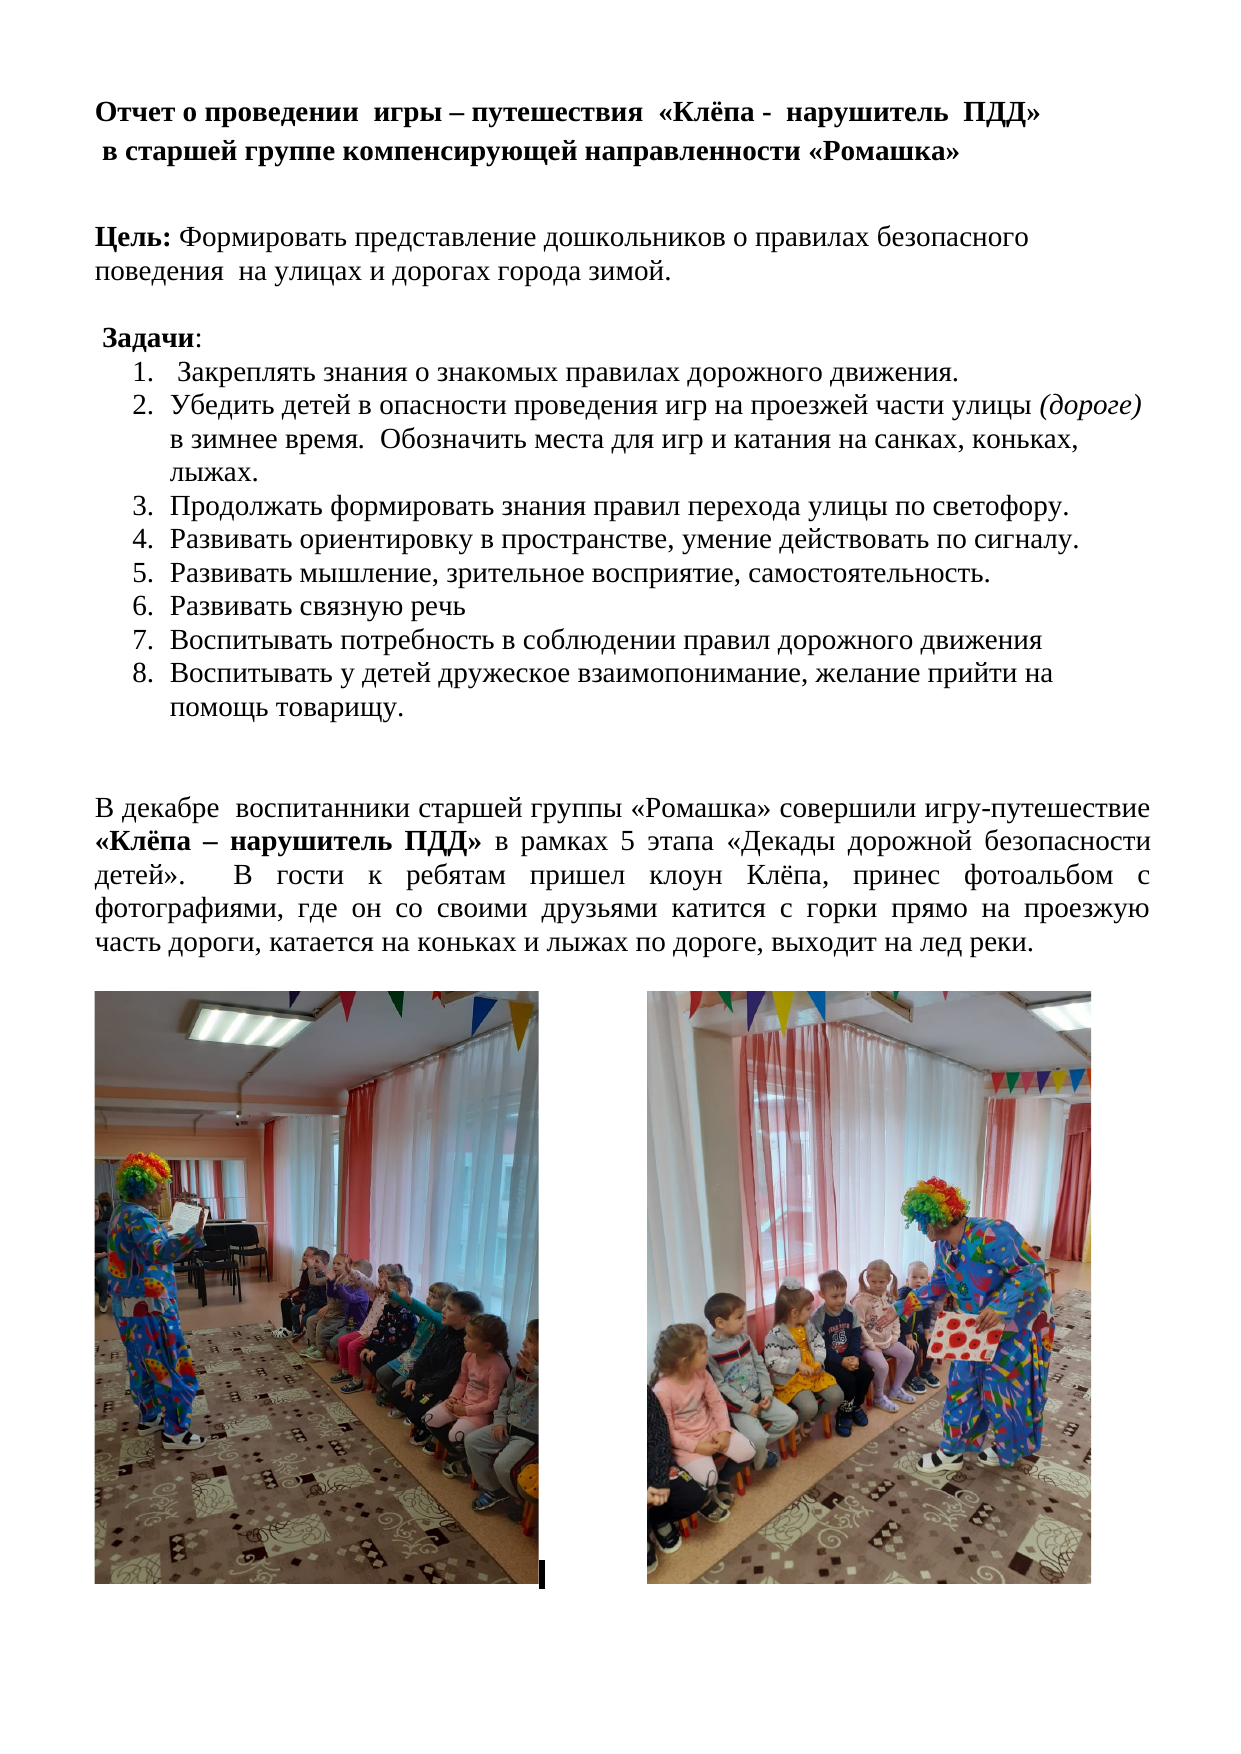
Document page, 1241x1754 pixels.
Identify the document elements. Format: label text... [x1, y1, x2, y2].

picture [647, 991, 1092, 1584]
list Воспитывать потребность в соблюдении правил дорожного движения [132, 622, 1152, 656]
list Убедить детей в опасности проведения игр на проезжей части улицы (дороге) в зимнее время. Обозначить места для игр и катания на санках, коньках, лыжах. [132, 387, 1152, 488]
text в старшей группе компенсирующей направленности «Ромашка» [94, 133, 1152, 167]
text Цель: Формировать представление дошкольников о правилах безопасного поведения на улицах и дорогах города зимой. [94, 219, 1152, 287]
text В декабре воспитанники старшей группы «Ромашка» совершили игру-путешествие «Клёпа – нарушитель ПДД» в рамках 5 этапа «Декады дорожной безопасности детей». В гости к ребятам пришел клоун Клёпа, принес фотоальбом с фотографиями, где он со своими друзьями катится с горки прямо на проезжую часть дороги, катается на коньках и лыжах по дороге, выходит на лед реки. [94, 790, 1152, 957]
text Отчет о проведении игры – путешествия «Клёпа - нарушитель ПДД» [94, 94, 1152, 128]
text Задачи: [94, 320, 1152, 354]
picture [94, 991, 539, 1584]
list Продолжать формировать знания правил перехода улицы по светофору. [132, 488, 1152, 521]
list Развивать ориентировку в пространстве, умение действовать по сигналу. [132, 521, 1152, 555]
list Развивать мышление, зрительное восприятие, самостоятельность. [132, 555, 1152, 588]
list Развивать связную речь [132, 588, 1152, 622]
list Воспитывать у детей дружеское взаимопонимание, желание прийти на помощь товарищу. [132, 656, 1152, 723]
list Закреплять знания о знакомых правилах дорожного движения. [132, 354, 1152, 387]
